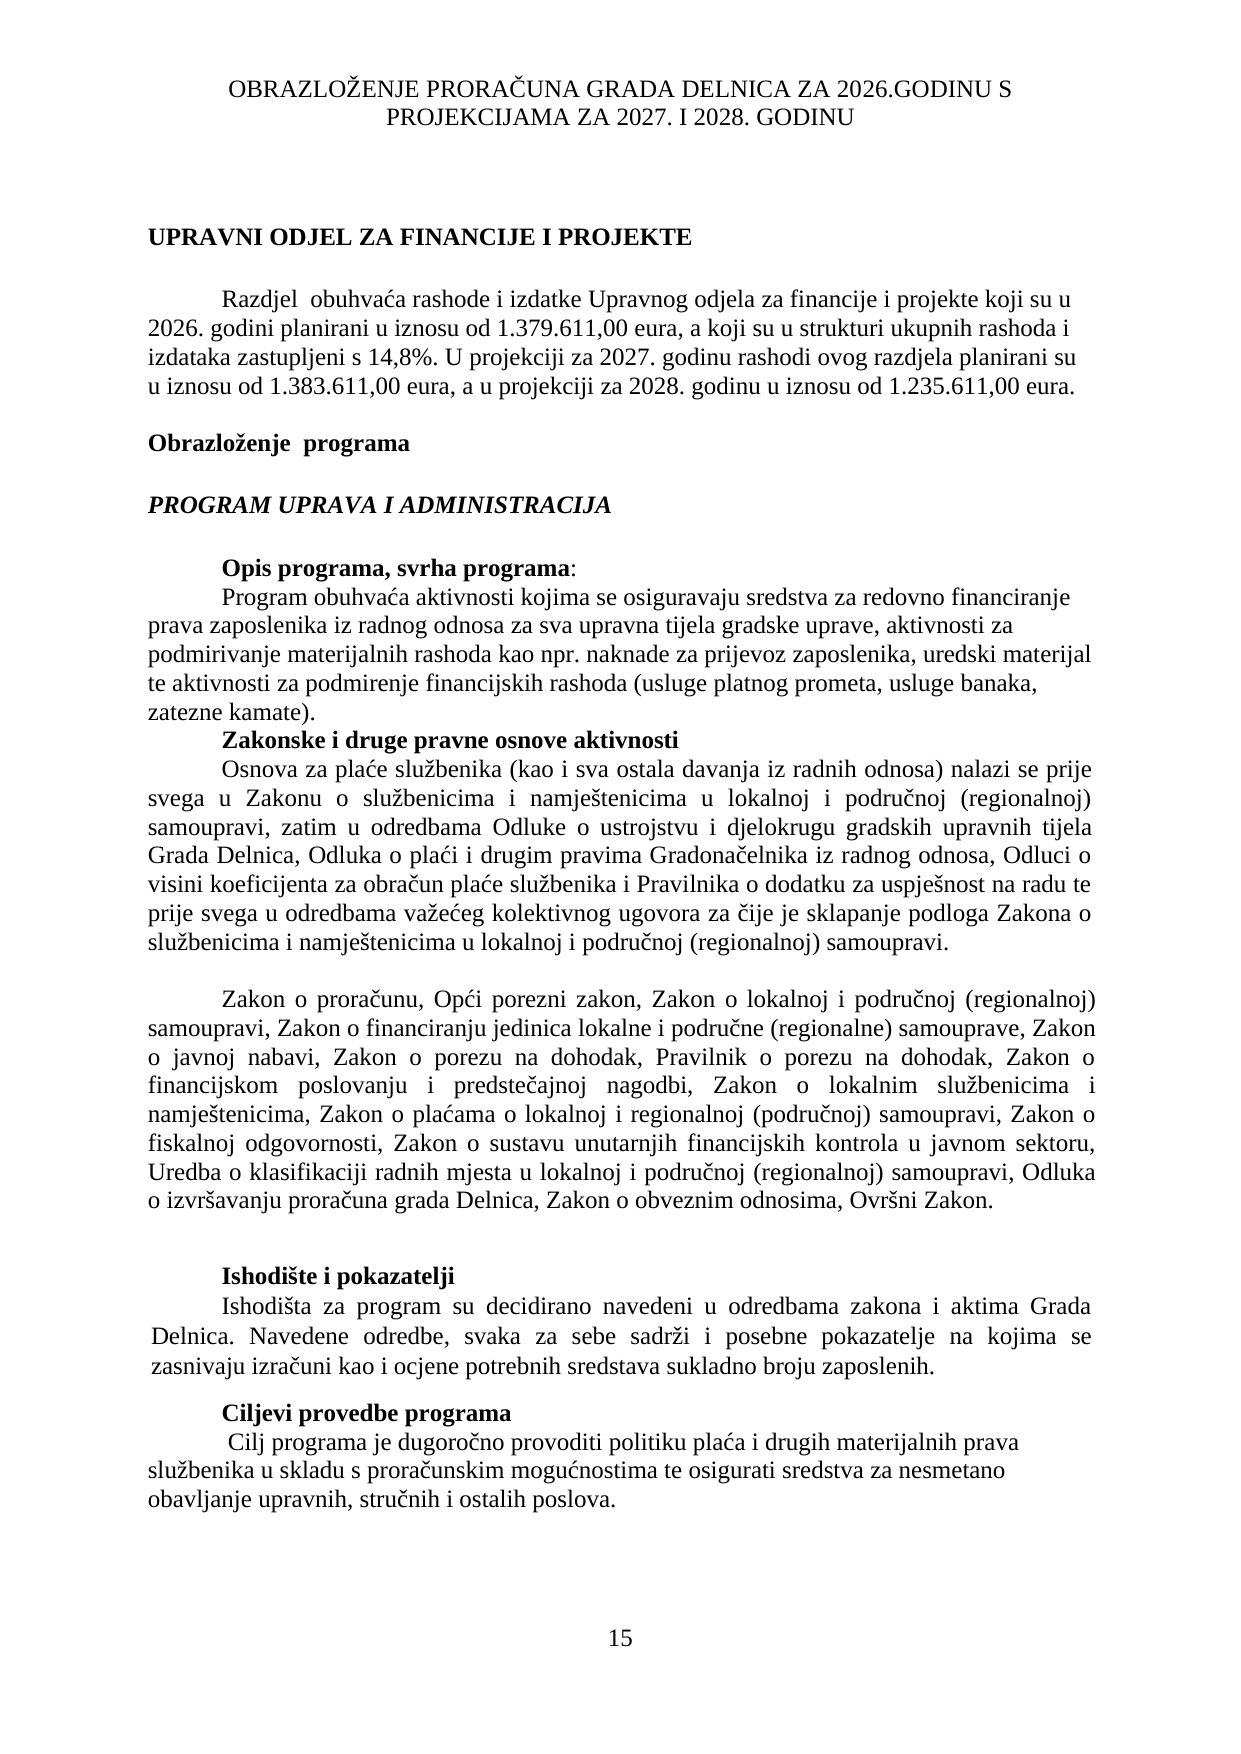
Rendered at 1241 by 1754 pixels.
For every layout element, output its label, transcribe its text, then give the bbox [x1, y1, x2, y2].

text Zakonske i druge pravne osnove aktivnosti [148, 725, 1096, 754]
text Cilj programa je dugoročno provoditi politiku plaća i drugih materijalnih prava službenika u skladu s proračunskim mogućnostima te osigurati sredstva za nesmetano obavljanje upravnih, stručnih i ostalih poslova. [148, 1427, 1093, 1513]
text Osnova za plaće službenika (kao i sva ostala davanja iz radnih odnosa) nalazi se prije svega u Zakonu o službenicima i namještenicima u lokalnoj i područnoj (regionalnoj) samoupravi, zatim u odredbama Odluke o ustrojstvu i djelokrugu gradskih upravnih tijela Grada Delnica, Odluka o plaći i drugim pravima Gradonačelnika iz radnog odnosa, Odluci o visini koeficijenta za obračun plaće službenika i Pravilnika o dodatku za uspješnost na radu te prije svega u odredbama važećeg kolektivnog ugovora za čije je sklapanje podloga Zakona o službenicima i namještenicima u lokalnoj i područnoj (regionalnoj) samoupravi. [148, 754, 1093, 955]
text UPRAVNI ODJEL ZA FINANCIJE I PROJEKTE [148, 222, 1096, 251]
text Obrazloženje programa [148, 428, 1096, 457]
text Program obuhvaća aktivnosti kojima se osiguravaju sredstva za redovno financiranje prava zaposlenika iz radnog odnosa za sva upravna tijela gradske uprave, aktivnosti za podmirivanje materijalnih rashoda kao npr. naknade za prijevoz zaposlenika, uredski materijal te aktivnosti za podmirenje financijskih rashoda (usluge platnog prometa, usluge banaka, zatezne kamate). [148, 582, 1093, 725]
text Ciljevi provedbe programa [148, 1398, 1093, 1427]
list Ishodišta za program su decidirano navedeni u odredbama zakona i aktima Grada Delnica. Navedene odredbe, svaka za sebe sadrži i posebne pokazatelje na kojima se zasnivaju izračuni kao i ocjene potrebnih sredstava sukladno broju zaposlenih. [151, 1291, 1093, 1380]
text PROGRAM UPRAVA I ADMINISTRACIJA [148, 491, 1096, 519]
text Opis programa, svrha programa: [148, 553, 1093, 582]
list Ishodište i pokazatelji [151, 1261, 1093, 1290]
text Razdjel obuhvaća rashode i izdatke Upravnog odjela za financije i projekte koji su u 2026. godini planirani u iznosu od 1.379.611,00 eura, a koji su u strukturi ukupnih rashoda i izdataka zastupljeni s 14,8%. U projekciji za 2027. godinu rashodi ovog razdjela planirani su u iznosu od 1.383.611,00 eura, a u projekciji za 2028. godinu u iznosu od 1.235.611,00 eura. [148, 284, 1093, 399]
text Zakon o proračunu, Opći porezni zakon, Zakon o lokalnoj i područnoj (regionalnoj) samoupravi, Zakon o financiranju jedinica lokalne i područne (regionalne) samouprave, Zakon o javnoj nabavi, Zakon o porezu na dohodak, Pravilnik o porezu na dohodak, Zakon o financijskom poslovanju i predstečajnoj nagodbi, Zakon o lokalnim službenicima i namještenicima, Zakon o plaćama o lokalnoj i regionalnoj (područnoj) samoupravi, Zakon o fiskalnoj odgovornosti, Zakon o sustavu unutarnjih financijskih kontrola u javnom sektoru, Uredba o klasifikaciji radnih mjesta u lokalnoj i područnoj (regionalnoj) samoupravi, Odluka o izvršavanju proračuna grada Delnica, Zakon o obveznim odnosima, Ovršni Zakon. [148, 984, 1096, 1214]
